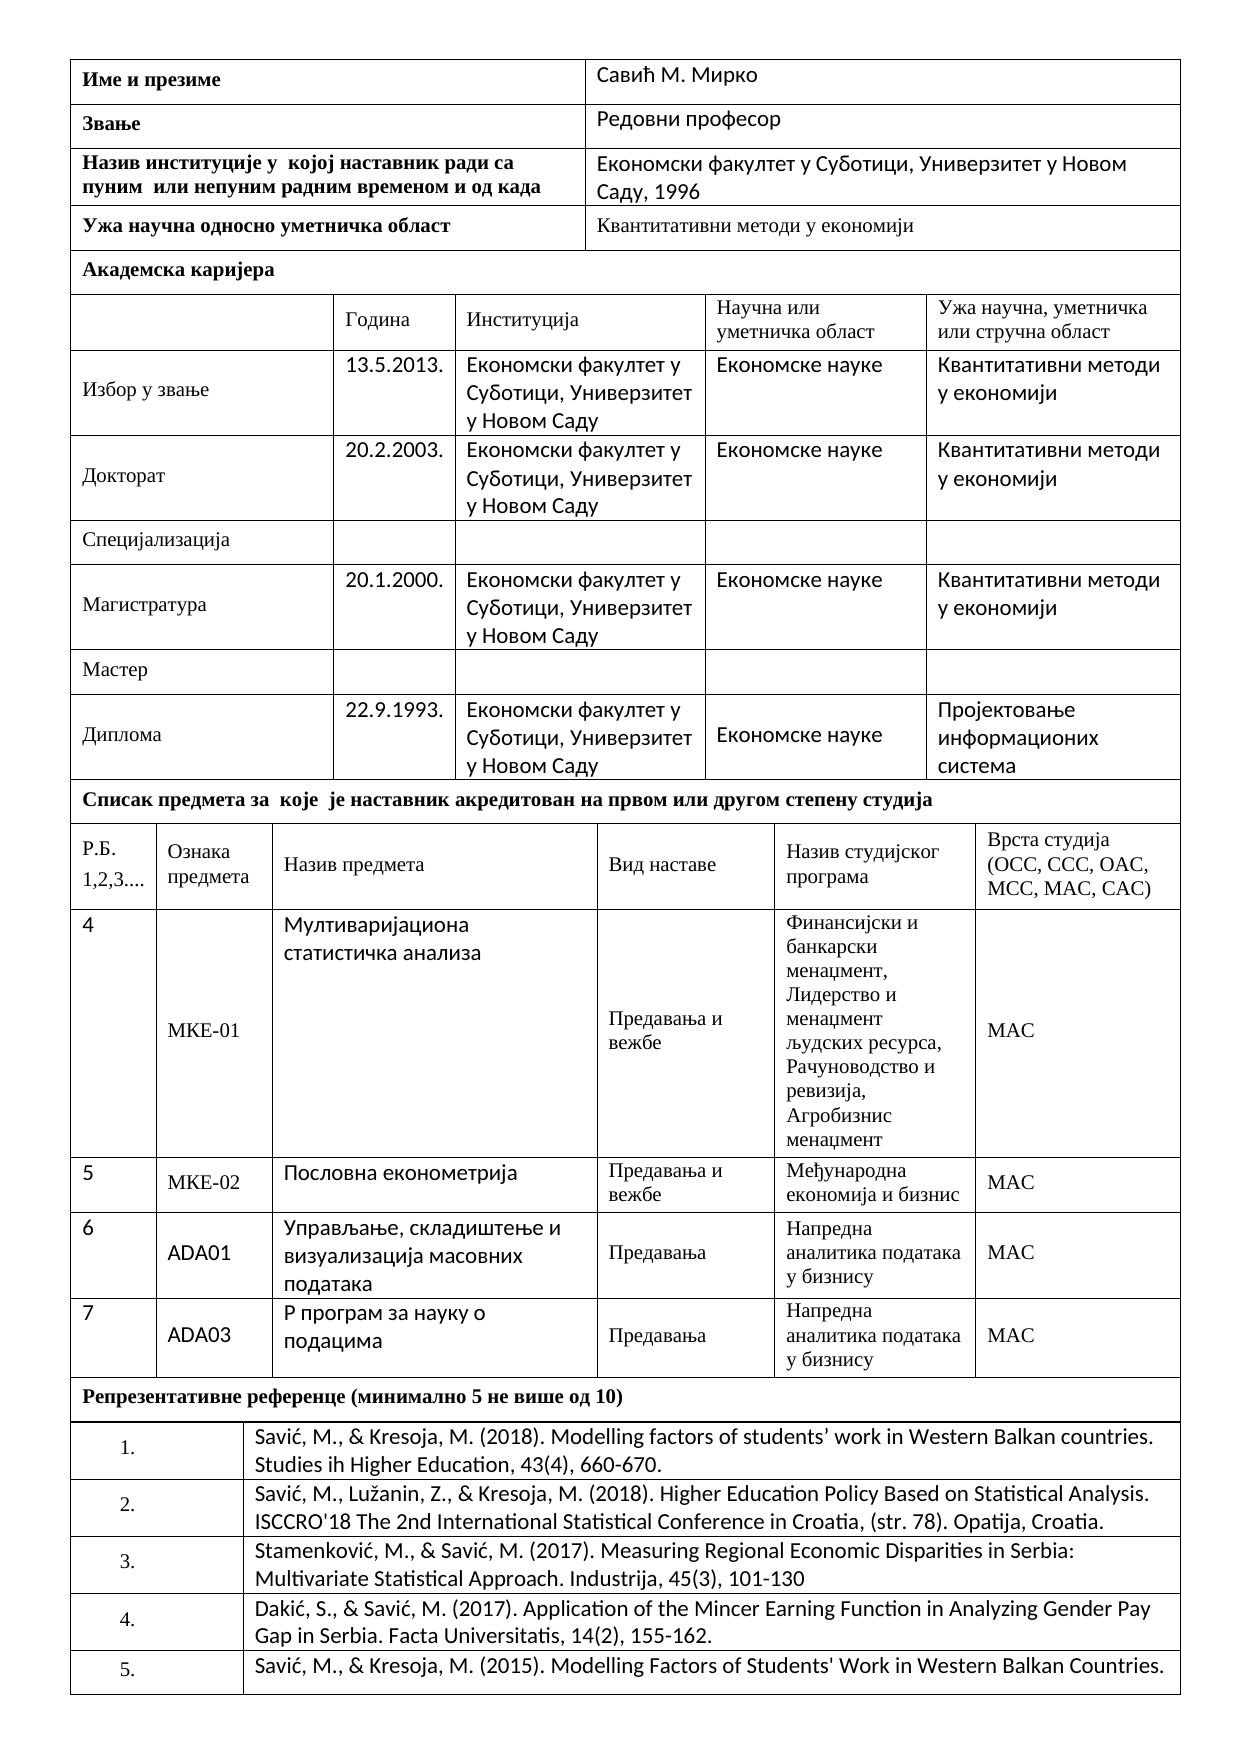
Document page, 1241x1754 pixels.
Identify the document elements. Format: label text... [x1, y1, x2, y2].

table_cell Квантитативни методи у економији [927, 351, 1180, 434]
table_cell Напредна аналитика података у бизнису [775, 1213, 975, 1297]
table_cell Dakić, S., & Savić, M. (2017). Application of the Mincer Earning Function in Analyzing Gender Pay Gap in Serbia. Facta Universitatis, 14(2), 155-162. [244, 1594, 1180, 1650]
table_cell [706, 650, 926, 694]
table_cell МАС [976, 910, 1180, 1157]
table_cell МАС [976, 1299, 1180, 1377]
table_cell Економске науке [706, 565, 926, 649]
table_cell Финансијски и банкарски менаџмент, Лидерство и менаџмент људских ресурса, Рачуноводство и ревизија, Агробизнис менаџмент [775, 910, 975, 1157]
table_cell Научна или уметничка област [706, 295, 926, 349]
table_cell [334, 650, 455, 694]
table_cell Квантитативни методи у економији [586, 206, 1180, 249]
table_cell 20.1.2000. [334, 565, 455, 649]
table_cell Savić, M., Lužanin, Z., & Kresoja, M. (2018). Higher Education Policy Based on Statistical Analysis. ISCCRO'18 The 2nd International Statistical Conference in Croatia, (str. 78). Opatija, Croatia. [244, 1480, 1180, 1536]
table_cell [334, 521, 455, 564]
table_cell Институција [456, 295, 705, 349]
table_cell Економски факултет у Суботици, Универзитет у Новом Саду [456, 565, 705, 649]
table_cell Назив студијског програма [775, 824, 975, 909]
table_cell Година [334, 295, 455, 349]
table_cell Stamenković, M., & Savić, M. (2017). Measuring Regional Economic Disparities in Serbia: Multivariate Statistical Approach. Industrija, 45(3), 101-130 [244, 1537, 1180, 1593]
table_cell Магистратура [71, 565, 333, 649]
table_cell [927, 650, 1180, 694]
table_cell 7 [71, 1299, 156, 1377]
table_cell Ознака предмета [157, 824, 272, 909]
table_cell [71, 1537, 243, 1593]
table_cell Предавања и вежбе [598, 910, 774, 1157]
table_cell МКЕ-02 [157, 1158, 272, 1212]
table_cell МАС [976, 1213, 1180, 1297]
table_cell Мултиваријациона статистичка анализа [273, 910, 597, 1157]
table_cell Управљање, складиштење и визуализација масовних података [273, 1213, 597, 1297]
table_cell Предавања и вежбе [598, 1158, 774, 1212]
table_cell Академска каријера [71, 251, 1180, 294]
table_cell Редовни професор [586, 105, 1180, 148]
table_cell [456, 521, 705, 564]
table_cell Списак предмета за које је наставник акредитован на првом или другом степену студија [71, 780, 1180, 823]
table_cell Економске науке [706, 695, 926, 779]
table_cell [71, 1480, 243, 1536]
table_cell 5 [71, 1158, 156, 1212]
table_cell ADA01 [157, 1213, 272, 1297]
table_cell Предавања [598, 1213, 774, 1297]
table_cell 22.9.1993. [334, 695, 455, 779]
table_cell Избор у звање [71, 351, 333, 434]
table_cell Репрезентативне референце (минимално 5 не више од 10) [71, 1378, 1180, 1421]
table_cell Ужа научна односно уметничка област [71, 206, 585, 249]
table_cell Вид наставе [598, 824, 774, 909]
table_cell Пројектовање информационих система [927, 695, 1180, 779]
table_cell Докторат [71, 436, 333, 520]
table_cell [71, 1651, 243, 1694]
table_cell Економски факултет у Суботици, Универзитет у Новом Саду [456, 436, 705, 520]
table_cell Економски факултет у Суботици, Универзитет у Новом Саду [456, 351, 705, 434]
table_cell Специјализација [71, 521, 333, 564]
table_cell Квантитативни методи у економији [927, 565, 1180, 649]
table_cell Економски факултет у Суботици, Универзитет у Новом Саду [456, 695, 705, 779]
table_cell Квантитативни методи у економији [927, 436, 1180, 520]
table_cell Врста студија (ОСС, ССС, ОАС, МСС, МАС, САС) [976, 824, 1180, 909]
table_cell Диплома [71, 695, 333, 779]
table_cell Напредна аналитика података у бизнису [775, 1299, 975, 1377]
table_header Име и презиме [71, 60, 585, 103]
table_cell Економске науке [706, 436, 926, 520]
table_cell Звање [71, 105, 585, 148]
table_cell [244, 1651, 1180, 1694]
table_cell [71, 295, 333, 349]
table_cell МКЕ-01 [157, 910, 272, 1157]
table_cell Предавања [598, 1299, 774, 1377]
table_cell Међународна економија и бизнис [775, 1158, 975, 1212]
table_cell ADA03 [157, 1299, 272, 1377]
table_cell [71, 1423, 243, 1478]
table_cell МАС [976, 1158, 1180, 1212]
table_cell Назив институције у којој наставник ради са пуним или непуним радним временом и од када [71, 149, 585, 205]
table_cell Р програм за науку о подацима [273, 1299, 597, 1377]
table_cell Мастер [71, 650, 333, 694]
table_cell [71, 1594, 243, 1650]
table_cell [456, 650, 705, 694]
table_cell Ужа научна, уметничка или стручна област [927, 295, 1180, 349]
table_header Савић М. Мирко [586, 60, 1180, 103]
table_cell 13.5.2013. [334, 351, 455, 434]
table_cell Savić, M., & Kresoja, M. (2018). Modelling factors of students’ work in Western Balkan countries. Studies ih Higher Education, 43(4), 660-670. [244, 1423, 1180, 1478]
table_cell 20.2.2003. [334, 436, 455, 520]
table_cell Р.Б. 1,2,3.... [71, 824, 156, 909]
table_cell [927, 521, 1180, 564]
table_cell Економске науке [706, 351, 926, 434]
table_cell [706, 521, 926, 564]
table_cell 6 [71, 1213, 156, 1297]
table_cell Пословна економетрија [273, 1158, 597, 1212]
table_cell Економски факултет у Суботици, Универзитет у Новом Саду, 1996 [586, 149, 1180, 205]
table_cell Назив предмета [273, 824, 597, 909]
table_cell 4 [71, 910, 156, 1157]
